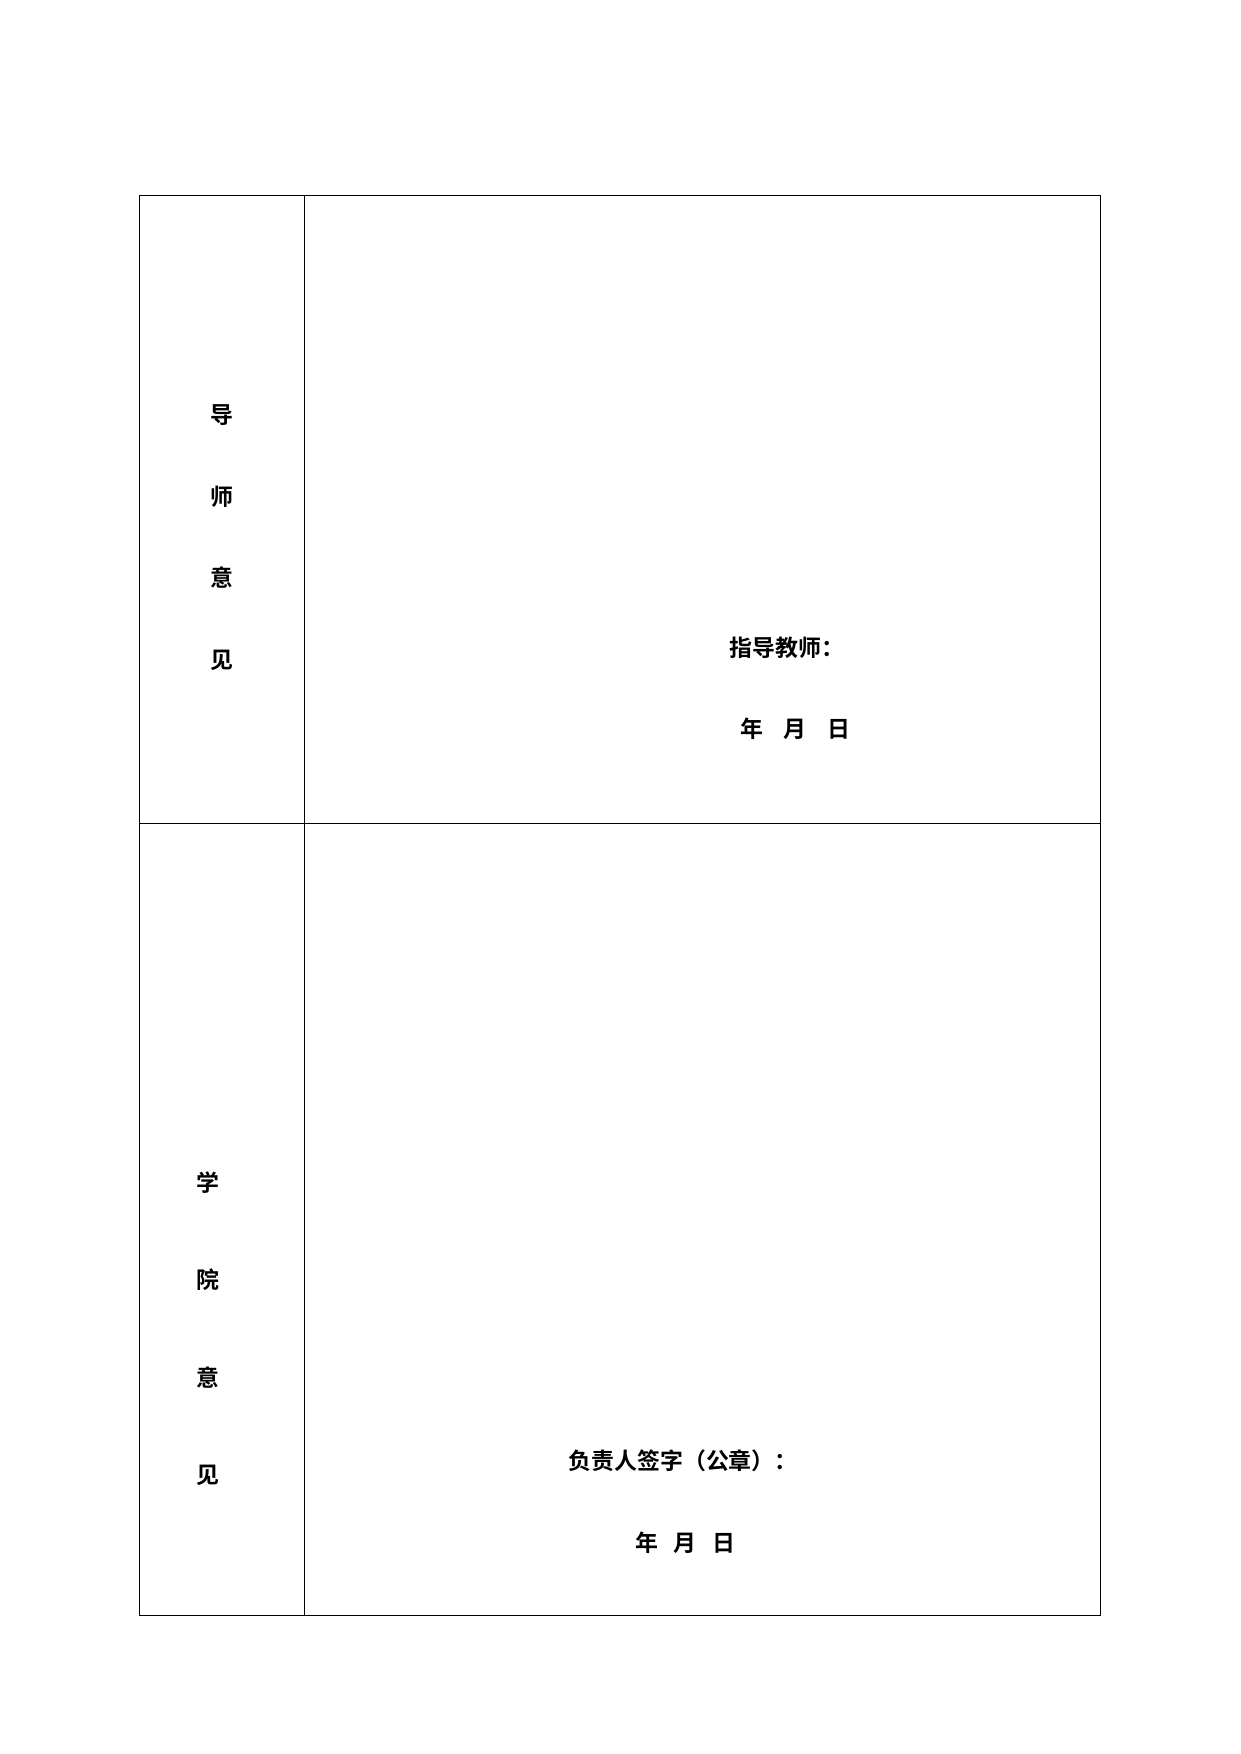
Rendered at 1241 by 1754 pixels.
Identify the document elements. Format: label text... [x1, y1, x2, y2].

table_header 指导教师： 年 月 日 [305, 196, 1100, 822]
table_header 导 师 意 见 [140, 196, 304, 822]
table_cell 学院意见 [140, 824, 304, 1615]
table_cell 负责人签字（公章）： 年 月 日 [305, 824, 1100, 1615]
